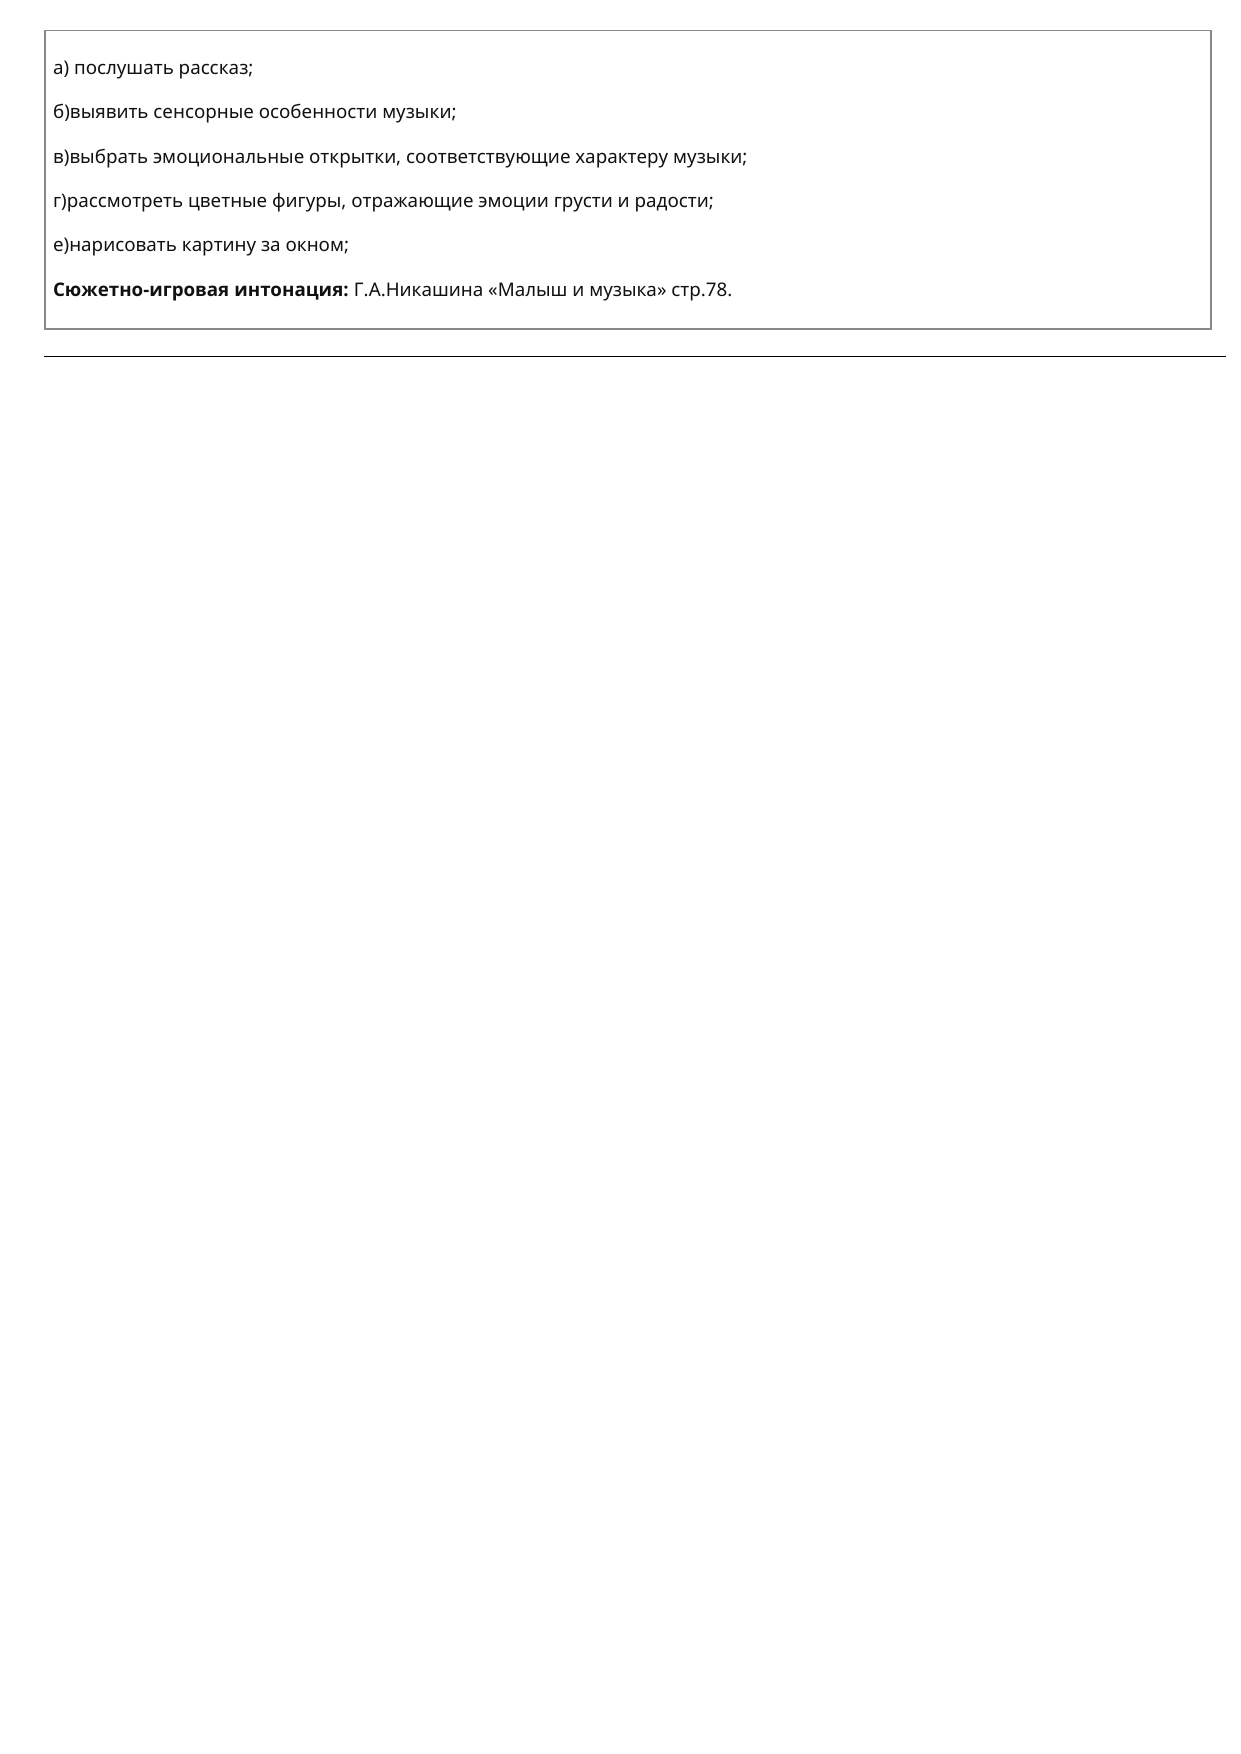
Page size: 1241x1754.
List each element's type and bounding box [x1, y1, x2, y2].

table_cell [46, 31, 1210, 328]
